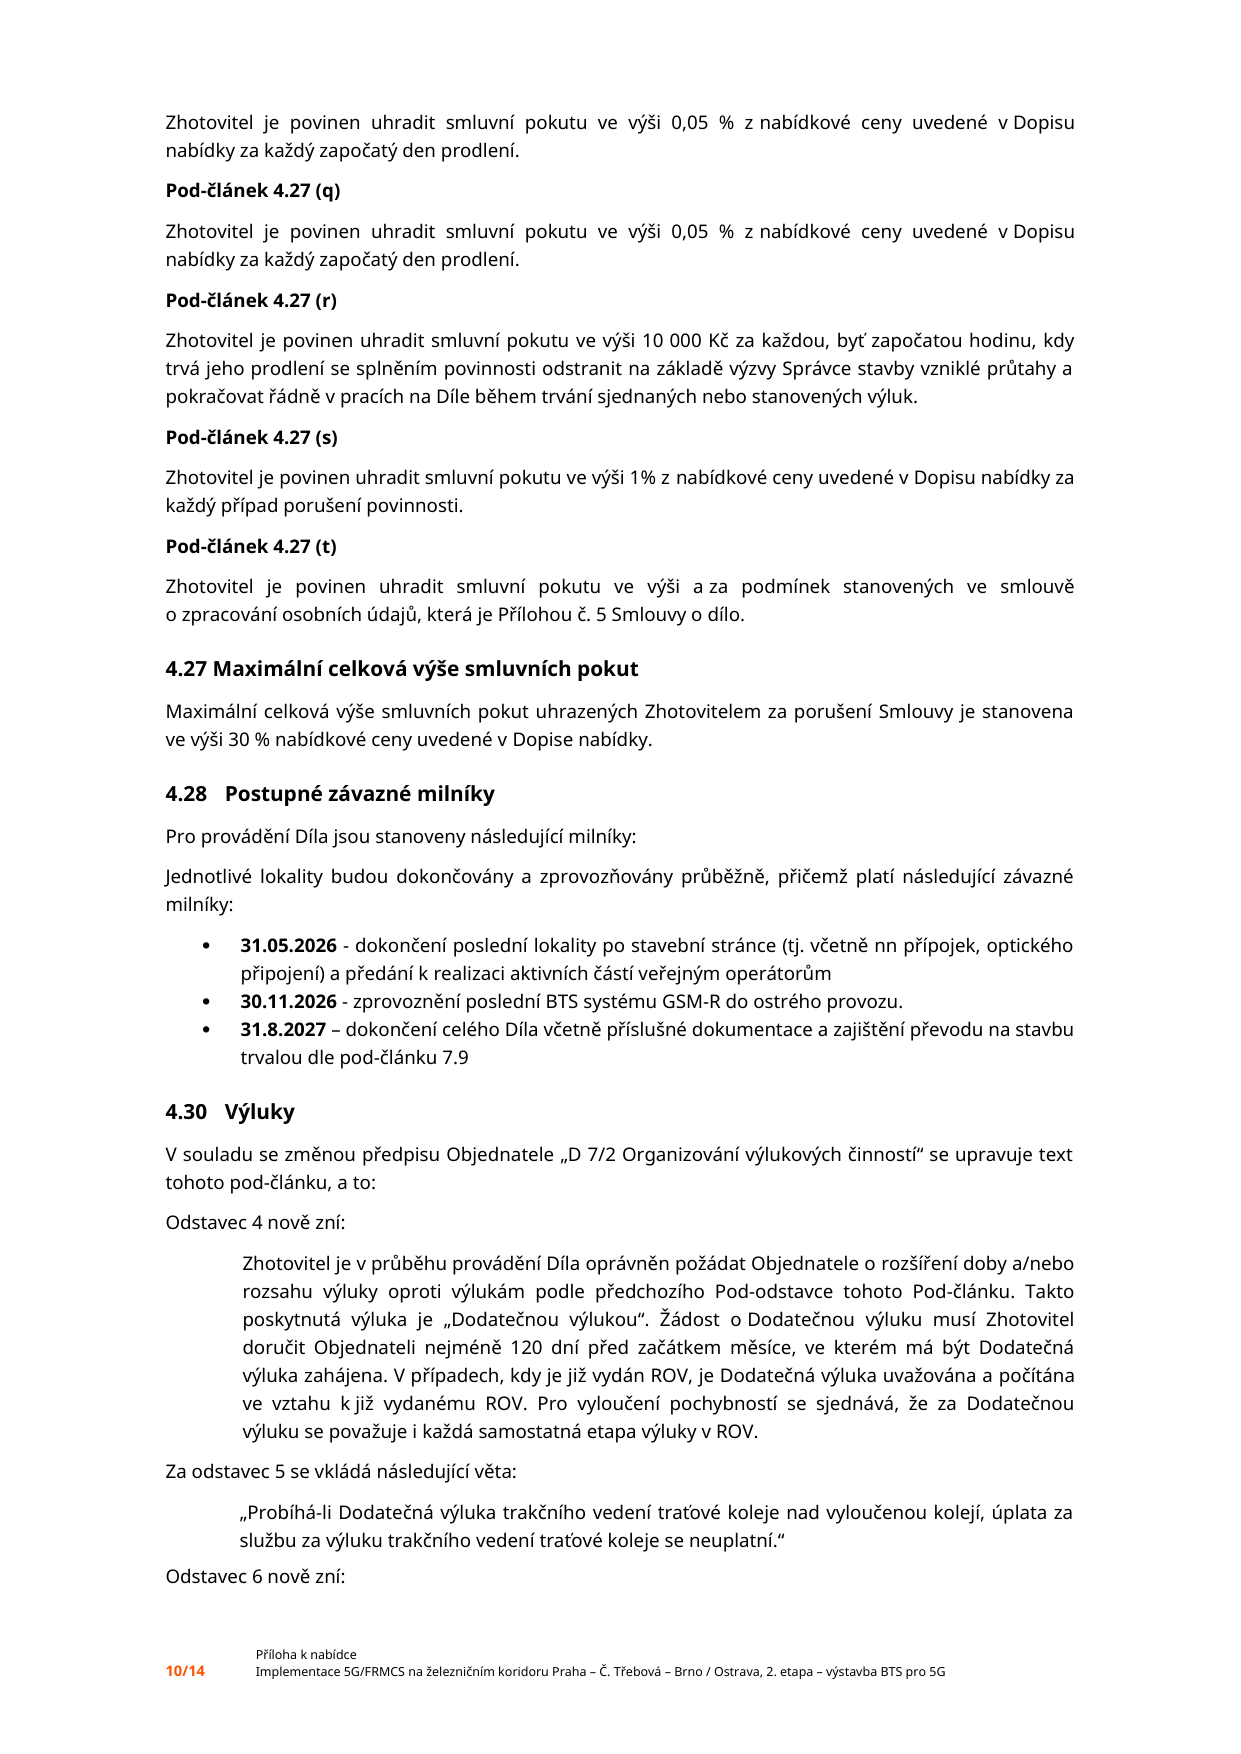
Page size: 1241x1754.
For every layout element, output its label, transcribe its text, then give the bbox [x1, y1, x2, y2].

text Odstavec 4 nově zní: [165, 1209, 1075, 1235]
text Maximální celková výše smluvních pokut uhrazených Zhotovitelem za porušení Smlouvy je stanovena ve výši 30 % nabídkové ceny uvedené v Dopise nabídky. [165, 698, 1075, 752]
text Zhotovitel je povinen uhradit smluvní pokutu ve výši 0,05 % z nabídkové ceny uvedené v Dopisu nabídky za každý započatý den prodlení. [165, 218, 1075, 272]
text Jednotlivé lokality budou dokončovány a zprovozňovány průběžně, přičemž platí následující závazné milníky: [165, 864, 1075, 917]
text Pod-článek 4.27 (t) [165, 533, 1075, 558]
text Zhotovitel je v průběhu provádění Díla oprávněn požádat Objednatele o rozšíření doby a/nebo rozsahu výluky oproti výlukám podle předchozího Pod-odstavce tohoto Pod-článku. Takto poskytnutá výluka je „Dodatečnou výlukou“. Žádost o Dodatečnou výluku musí Zhotovitel doručit Objednateli nejméně 120 dní před začátkem měsíce, ve kterém má být Dodatečná výluka zahájena. V případech, kdy je již vydán ROV, je Dodatečná výluka uvažována a počítána ve vztahu k již vydanému ROV. Pro vyloučení pochybností se sjednává, že za Dodatečnou výluku se považuje i každá samostatná etapa výluky v ROV. [242, 1250, 1075, 1444]
text Zhotovitel je povinen uhradit smluvní pokutu ve výši 1% z nabídkové ceny uvedené v Dopisu nabídky za každý případ porušení povinnosti. [165, 464, 1075, 518]
text Odstavec 6 nově zní: [165, 1564, 1075, 1589]
list Za odstavec 5 se vkládá následující věta: [165, 1459, 1075, 1484]
text Pod-článek 4.27 (q) [165, 178, 1075, 203]
text Zhotovitel je povinen uhradit smluvní pokutu ve výši 10 000 Kč za každou, byť započatou hodinu, kdy trvá jeho prodlení se splněním povinnosti odstranit na základě výzvy Správce stavby vzniklé průtahy a pokračovat řádně v pracích na Díle během trvání sjednaných nebo stanovených výluk. [165, 327, 1075, 409]
list 31.8.2027 – dokončení celého Díla včetně příslušné dokumentace a zajištění převodu na stavbu trvalou dle pod-článku 7.9 [203, 1016, 1075, 1070]
text Zhotovitel je povinen uhradit smluvní pokutu ve výši 0,05 % z nabídkové ceny uvedené v Dopisu nabídky za každý započatý den prodlení. [165, 109, 1075, 163]
list 30.11.2026 - zprovoznění poslední BTS systému GSM-R do ostrého provozu. [203, 988, 1075, 1014]
text Pod-článek 4.27 (s) [165, 424, 1075, 449]
text Zhotovitel je povinen uhradit smluvní pokutu ve výši a za podmínek stanovených ve smlouvě o zpracování osobních údajů, která je Přílohou č. 5 Smlouvy o dílo. [165, 573, 1075, 627]
text Pro provádění Díla jsou stanoveny následující milníky: [165, 823, 1075, 849]
list 31.05.2026 - dokončení poslední lokality po stavební stránce (tj. včetně nn přípojek, optického připojení) a předání k realizaci aktivních částí veřejným operátorům [203, 932, 1075, 986]
text 4.28 Postupné závazné milníky [165, 779, 1075, 808]
text V souladu se změnou předpisu Objednatele „D 7/2 Organizování výlukových činností“ se upravuje text tohoto pod-článku, a to: [165, 1141, 1075, 1194]
text 4.27 Maximální celková výše smluvních pokut [165, 654, 1075, 683]
text 4.30 Výluky [165, 1097, 1075, 1126]
text Pod-článek 4.27 (r) [165, 287, 1075, 312]
list „Probíhá-li Dodatečná výluka trakčního vedení traťové koleje nad vyloučenou kolejí, úplata za službu za výluku trakčního vedení traťové koleje se neuplatní.“ [239, 1499, 1075, 1553]
